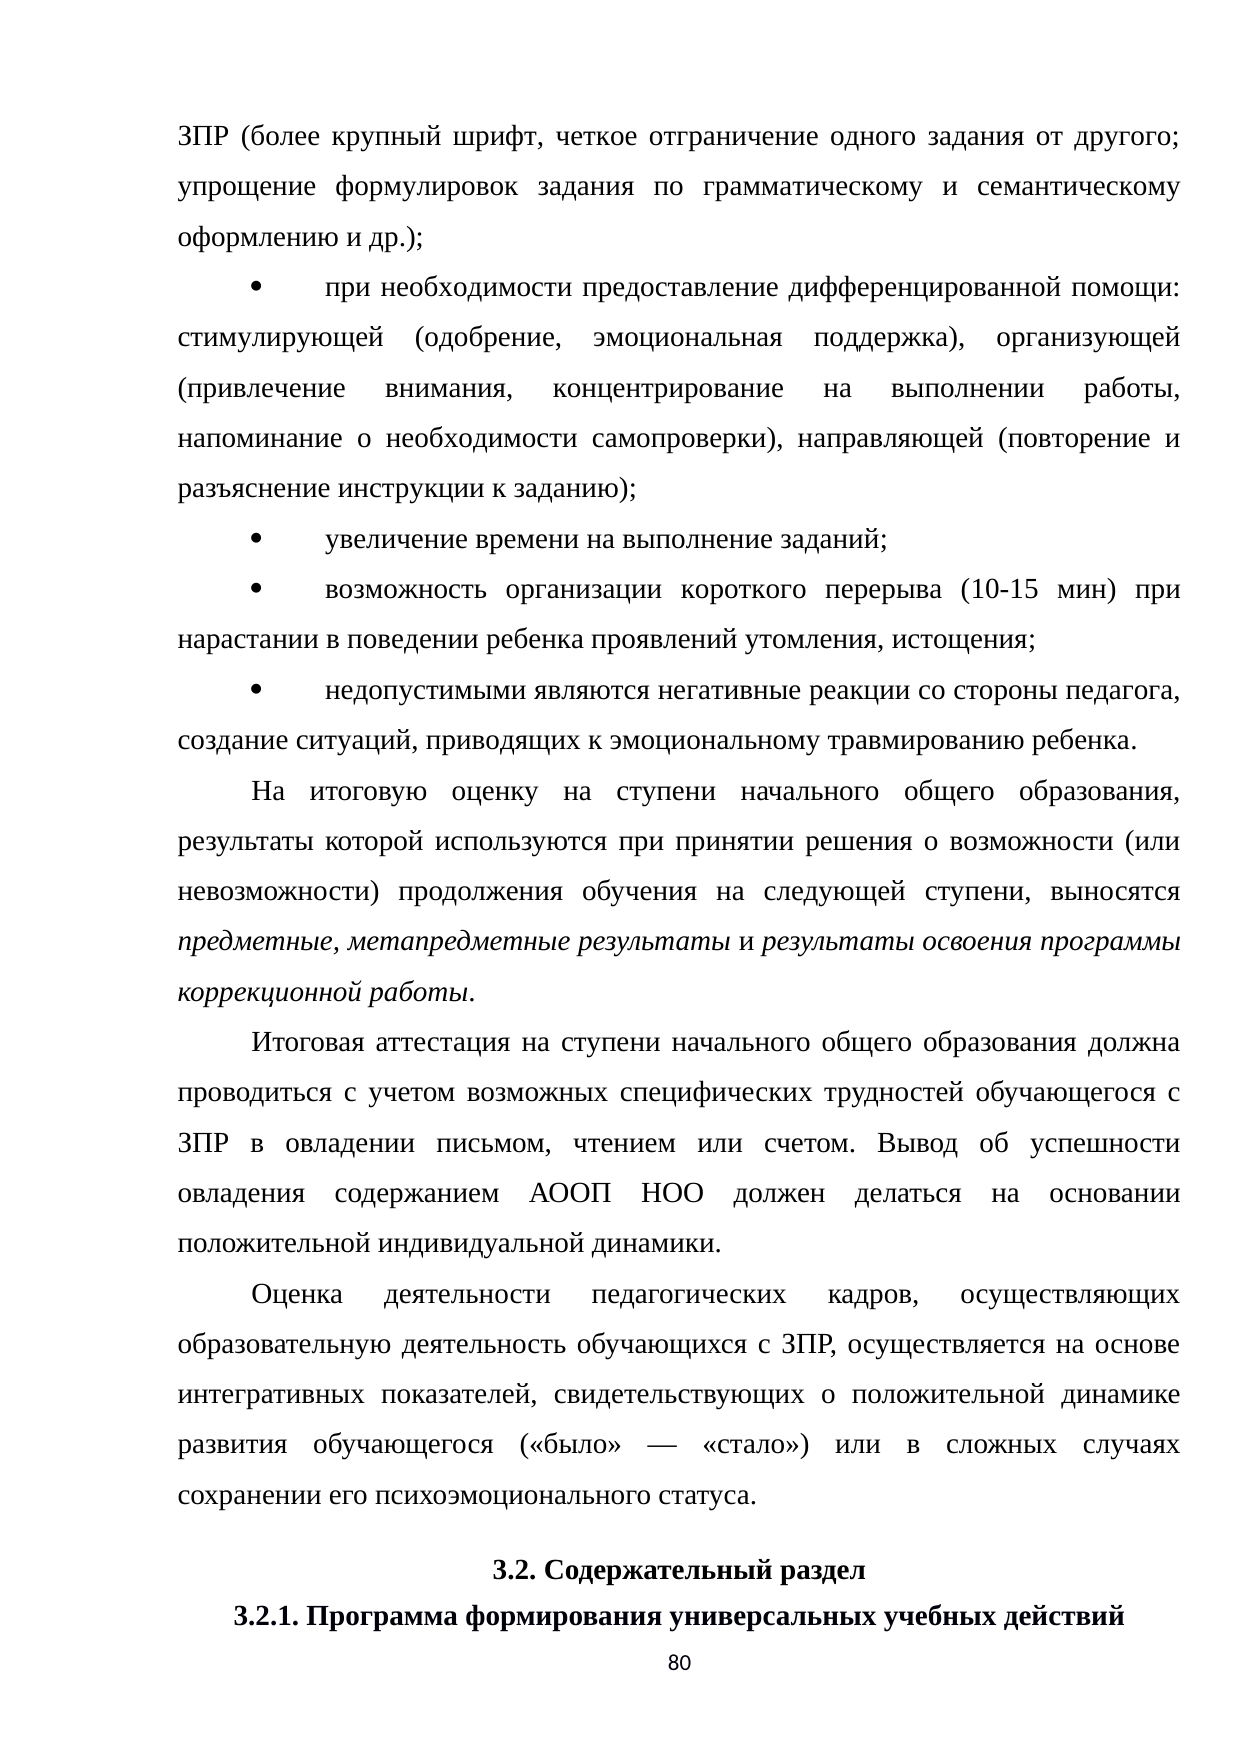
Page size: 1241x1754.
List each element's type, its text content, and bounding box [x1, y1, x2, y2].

text На итоговую оценку на ступени начального общего образования, результаты которой используются при принятии решения о возможности (или невозможности) продолжения обучения на следующей ступени, выносятся предметные, метапредметные результаты и результаты освоения программы коррекционной работы. [177, 773, 1181, 1007]
text 3.2. Содержательный раздел [177, 1552, 1181, 1586]
list при необходимости предоставление дифференцированной помощи: стимулирующей (одобрение, эмоциональная поддержка), организующей (привлечение внимания, концентрирование на выполнении работы, напоминание о необходимости самопроверки), направляющей (повторение и разъяснение инструкции к заданию); [177, 269, 1181, 504]
text Оценка деятельности педагогических кадров, осуществляющих образовательную деятельность обучающихся с ЗПР, осуществляется на основе интегративных показателей, свидетельствующих о положительной динамике развития обучающегося («было» ― «стало») или в сложных случаях сохранении его психоэмоционального статуса. [177, 1276, 1181, 1511]
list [177, 118, 1181, 252]
text 3.2.1. Программа формирования универсальных учебных действий [177, 1598, 1181, 1632]
list возможность организации короткого перерыва (10-15 мин) при нарастании в поведении ребенка проявлений утомления, истощения; [177, 571, 1181, 655]
text Итоговая аттестация на ступени начального общего образования должна проводиться с учетом возможных специфических трудностей обучающегося с ЗПР в овладении письмом, чтением или счетом. Вывод об успешности овладения содержанием АООП НОО должен делаться на основании положительной индивидуальной динамики. [177, 1024, 1181, 1259]
list увеличение времени на выполнение заданий; [177, 521, 1181, 554]
list недопустимыми являются негативные реакции со стороны педагога, создание ситуаций, приводящих к эмоциональному травмированию ребенка. [177, 672, 1181, 756]
